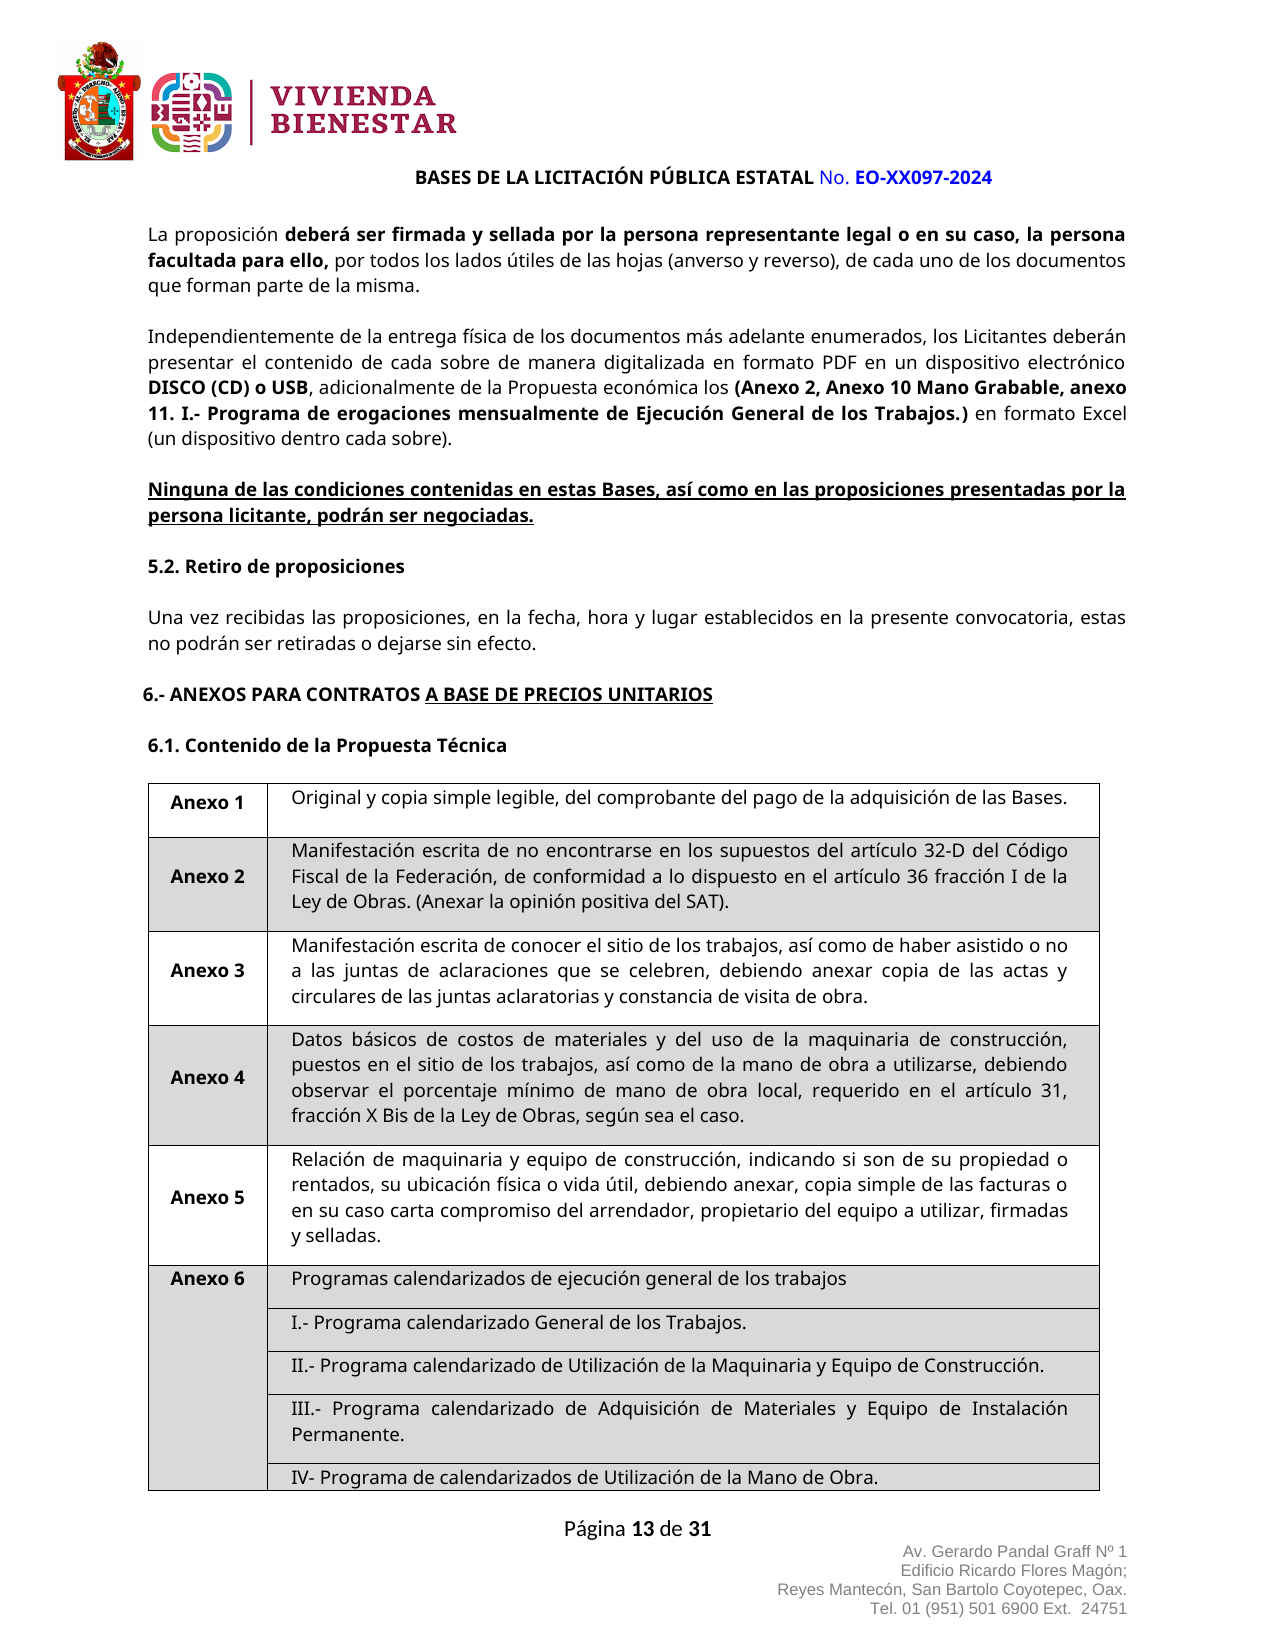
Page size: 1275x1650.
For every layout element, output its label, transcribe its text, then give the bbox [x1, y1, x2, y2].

table_cell Programas calendarizados de ejecución general de los trabajos [268, 1266, 1099, 1308]
table_cell Anexo 2 [149, 838, 267, 931]
table_cell Anexo 6 [149, 1266, 267, 1490]
text 5.2. Retiro de proposiciones [148, 553, 1127, 579]
text 6.1. Contenido de la Propuesta Técnica [148, 732, 1127, 757]
table_cell Manifestación escrita de no encontrarse en los supuestos del artículo 32-D del Código Fiscal de la Federación, de conformidad a lo dispuesto en el artículo 36 fracción I de la Ley de Obras. (Anexar la opinión positiva del SAT). [268, 838, 1099, 931]
table_cell Anexo 4 [149, 1026, 267, 1145]
table_cell Anexo 3 [149, 932, 267, 1025]
table_cell I.- Programa calendarizado General de los Trabajos. [268, 1309, 1099, 1351]
table_header Original y copia simple legible, del comprobante del pago de la adquisición de las Bases. [268, 784, 1099, 837]
table_cell Anexo 5 [149, 1146, 267, 1265]
text Una vez recibidas las proposiciones, en la fecha, hora y lugar establecidos en la presente convocatoria, estas no podrán ser retiradas o dejarse sin efecto. [148, 604, 1127, 655]
text Independientemente de la entrega física de los documentos más adelante enumerados, los Licitantes deberán presentar el contenido de cada sobre de manera digitalizada en formato PDF en un dispositivo electrónico DISCO (CD) o USB, adicionalmente de la Propuesta económica los (Anexo 2, Anexo 10 Mano Grabable, anexo 11. I.- Programa de erogaciones mensualmente de Ejecución General de los Trabajos.) en formato Excel (un dispositivo dentro cada sobre). [148, 323, 1127, 451]
picture [147, 64, 473, 161]
text La proposición deberá ser firmada y sellada por la persona representante legal o en su caso, la persona facultada para ello, por todos los lados útiles de las hojas (anverso y reverso), de cada uno de los documentos que forman parte de la misma. [148, 221, 1127, 298]
table_cell Datos básicos de costos de materiales y del uso de la maquinaria de construcción, puestos en el sitio de los trabajos, así como de la mano de obra a utilizarse, debiendo observar el porcentaje mínimo de mano de obra local, requerido en el artículo 31, fracción X Bis de la Ley de Obras, según sea el caso. [268, 1026, 1099, 1145]
text 6.- ANEXOS PARA CONTRATOS A BASE DE PRECIOS UNITARIOS [118, 681, 1127, 706]
table_cell Manifestación escrita de conocer el sitio de los trabajos, así como de haber asistido o no a las juntas de aclaraciones que se celebren, debiendo anexar copia de las actas y circulares de las juntas aclaratorias y constancia de visita de obra. [268, 932, 1099, 1025]
picture [55, 41, 143, 163]
text Ninguna de las condiciones contenidas en estas Bases, así como en las proposiciones presentadas por la persona licitante, podrán ser negociadas. [148, 477, 1127, 528]
table_cell IV- Programa de calendarizados de Utilización de la Mano de Obra. [268, 1464, 1099, 1490]
table_cell III.- Programa calendarizado de Adquisición de Materiales y Equipo de Instalación Permanente. [268, 1395, 1099, 1463]
table_cell II.- Programa calendarizado de Utilización de la Maquinaria y Equipo de Construcción. [268, 1352, 1099, 1394]
table_header Anexo 1 [149, 784, 267, 837]
table_cell Relación de maquinaria y equipo de construcción, indicando si son de su propiedad o rentados, su ubicación física o vida útil, debiendo anexar, copia simple de las facturas o en su caso carta compromiso del arrendador, propietario del equipo a utilizar, firmadas y selladas. [268, 1146, 1099, 1265]
